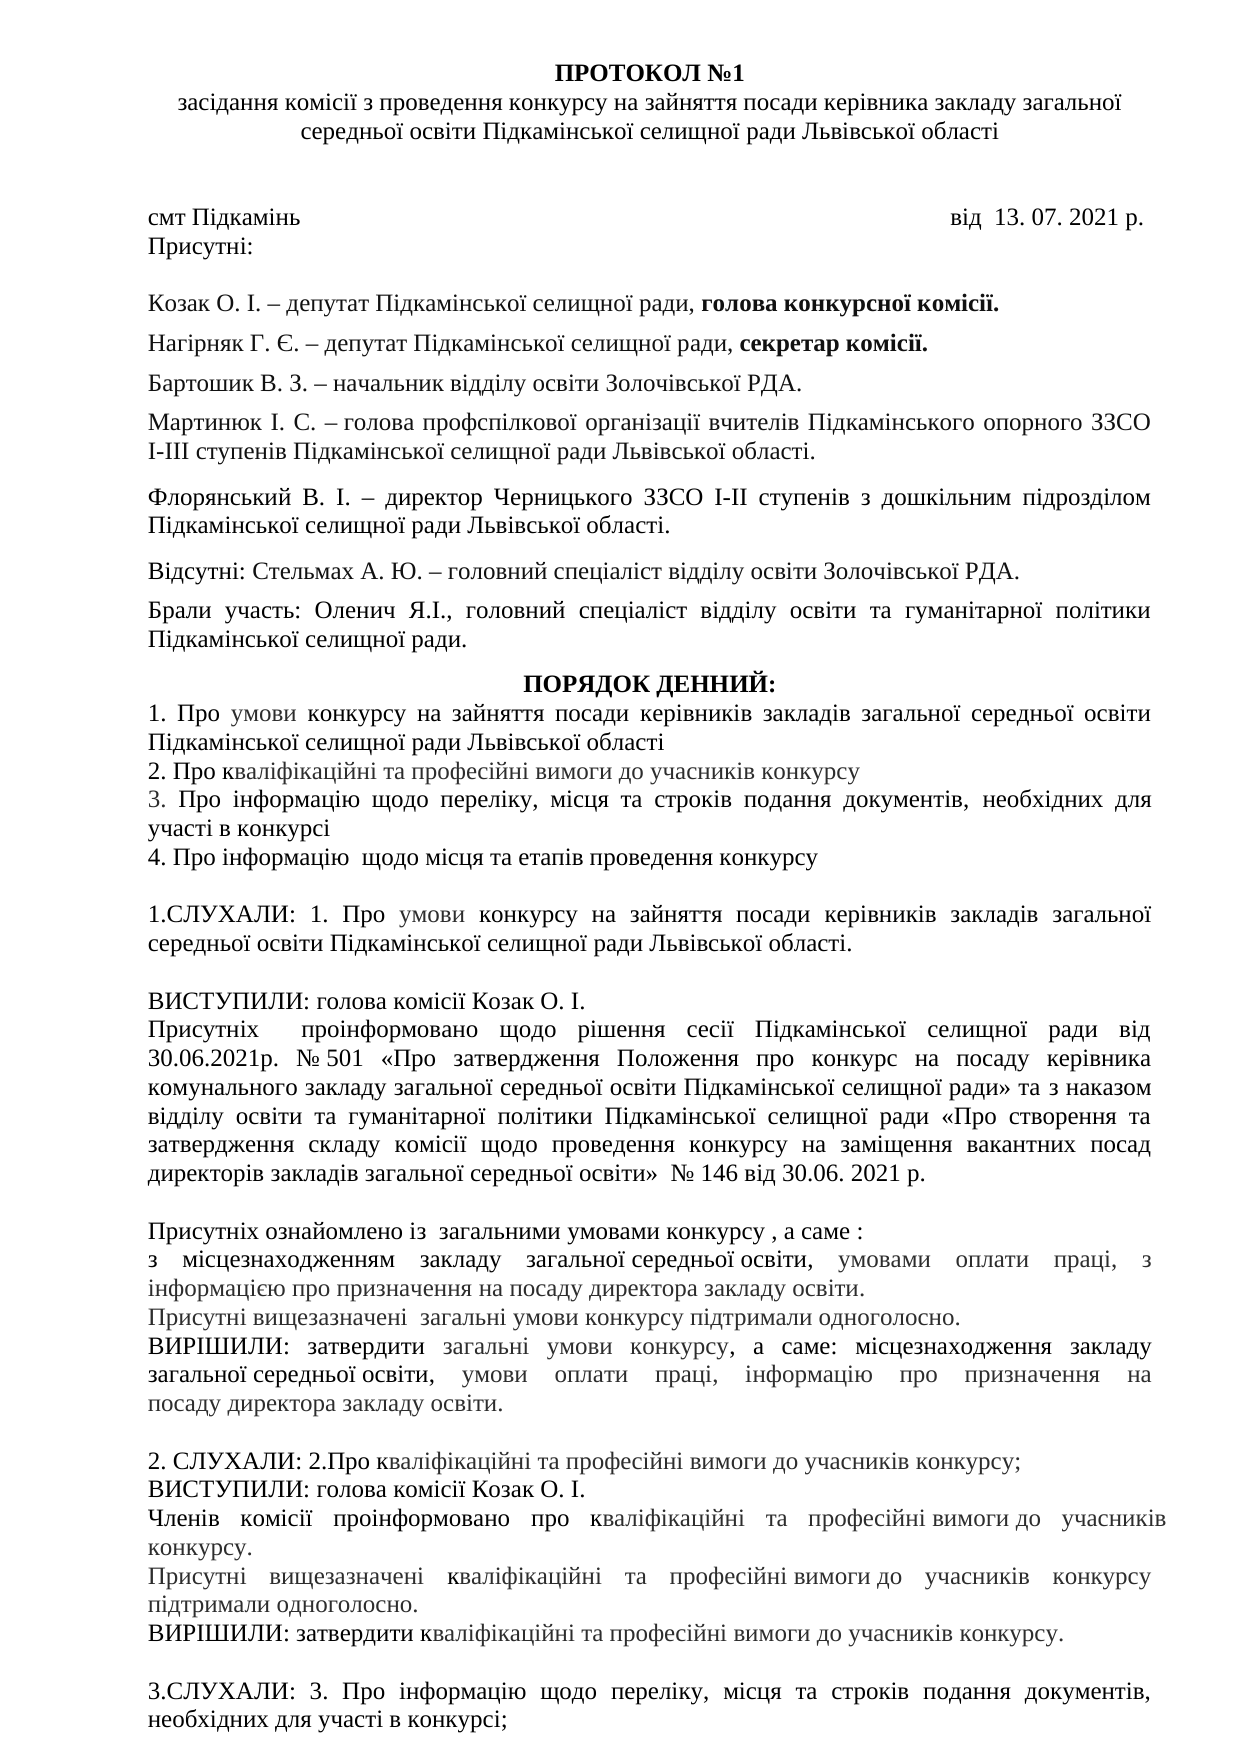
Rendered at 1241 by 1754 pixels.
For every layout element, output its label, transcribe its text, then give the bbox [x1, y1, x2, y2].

text ПРОТОКОЛ №1 [148, 58, 1152, 87]
text Присутні вищезазначені загальні умови конкурсу підтримали одноголосно. [148, 1302, 1152, 1331]
text Бартошик В. З. – начальник відділу освіти Золочівської РДА. [148, 368, 1152, 396]
text 2. СЛУХАЛИ: 2.Про кваліфікаційні та професійні вимоги до учасників конкурсу; [148, 1446, 1152, 1474]
text Флорянський В. І. – директор Черницького ЗЗСО I-II ступенів з дошкільним підрозділом Підкамінської селищної ради Львівської області. [148, 482, 1152, 539]
text 1. Про умови конкурсу на зайняття посади керівників закладів загальної середньої освіти Підкамінської селищної ради Львівської області [148, 698, 1152, 756]
text ВИСТУПИЛИ: голова комісії Козак О. І. [148, 986, 1152, 1014]
text Членів комісії проінформовано про кваліфікаційні та професійні вимоги до учасників конкурсу. [148, 1503, 1166, 1561]
text Присутніх ознайомлено із загальними умовами конкурсу , а саме : [148, 1216, 1152, 1244]
text 1.СЛУХАЛИ: 1. Про умови конкурсу на зайняття посади керівників закладів загальної середньої освіти Підкамінської селищної ради Львівської області. [148, 899, 1152, 957]
text з місцезнаходженням закладу загальної середньої освіти, умовами оплати праці, з інформацією про призначення на посаду директора закладу освіти. [148, 1244, 1152, 1302]
text 3.СЛУХАЛИ: 3. Про інформацію щодо переліку, місця та строків подання документів, необхідних для участі в конкурсі; [148, 1676, 1152, 1733]
text Присутні: [148, 231, 1152, 259]
text 2. Про кваліфікаційні та професійні вимоги до учасників конкурсу [148, 756, 1152, 784]
text Присутніх проінформовано щодо рішення сесії Підкамінської селищної ради від 30.06.2021р. № 501 «Про затвердження Положення про конкурс на посаду керівника комунального закладу загальної середньої освіти Підкамінської селищної ради» та з наказом відділу освіти та гуманітарної політики Підкамінської селищної ради «Про створення та затвердження складу комісії щодо проведення конкурсу на заміщення вакантних посад директорів закладів загальної середньої освіти» № 146 від 30.06. 2021 р. [148, 1014, 1152, 1187]
text Відсутні: Стельмах А. Ю. – головний спеціаліст відділу освіти Золочівської РДА. [148, 556, 1152, 584]
text 3. Про інформацію щодо переліку, місця та строків подання документів, необхідних для участі в конкурсі [148, 784, 1152, 842]
text Козак О. І. – депутат Підкамінської селищної ради, голова конкурсної комісії. [148, 288, 1152, 317]
text 4. Про інформацію щодо місця та етапів проведення конкурсу [148, 842, 1152, 871]
text Нагірняк Г. Є. – депутат Підкамінської селищної ради, секретар комісії. [148, 328, 1152, 357]
text ВИРІШИЛИ: затвердити кваліфікаційні та професійні вимоги до учасників конкурсу. [148, 1618, 1152, 1647]
text ПОРЯДОК ДЕННИЙ: [148, 669, 1152, 698]
text ВИРІШИЛИ: затвердити загальні умови конкурсу, а саме: місцезнаходження закладу загальної середньої освіти, умови оплати праці, інформацію про призначення на посаду директора закладу освіти. [148, 1331, 1152, 1417]
text Брали участь: Оленич Я.І., головний спеціаліст відділу освіти та гуманітарної політики Підкамінської селищної ради. [148, 595, 1152, 653]
text Присутні вищезазначені кваліфікаційні та професійні вимоги до учасників конкурсу підтримали одноголосно. [148, 1561, 1152, 1618]
text смт Підкамінь від 13. 07. 2021 р. [148, 202, 1152, 231]
text Мартинюк І. С. – голова профспілкової організації вчителів Підкамінського опорного ЗЗСО І-ІІІ ступенів Підкамінської селищної ради Львівської області. [148, 407, 1152, 465]
text ВИСТУПИЛИ: голова комісії Козак О. І. [148, 1474, 1166, 1503]
text засідання комісії з проведення конкурсу на зайняття посади керівника закладу загальної середньої освіти Підкамінської селищної ради Львівської області [148, 87, 1152, 144]
